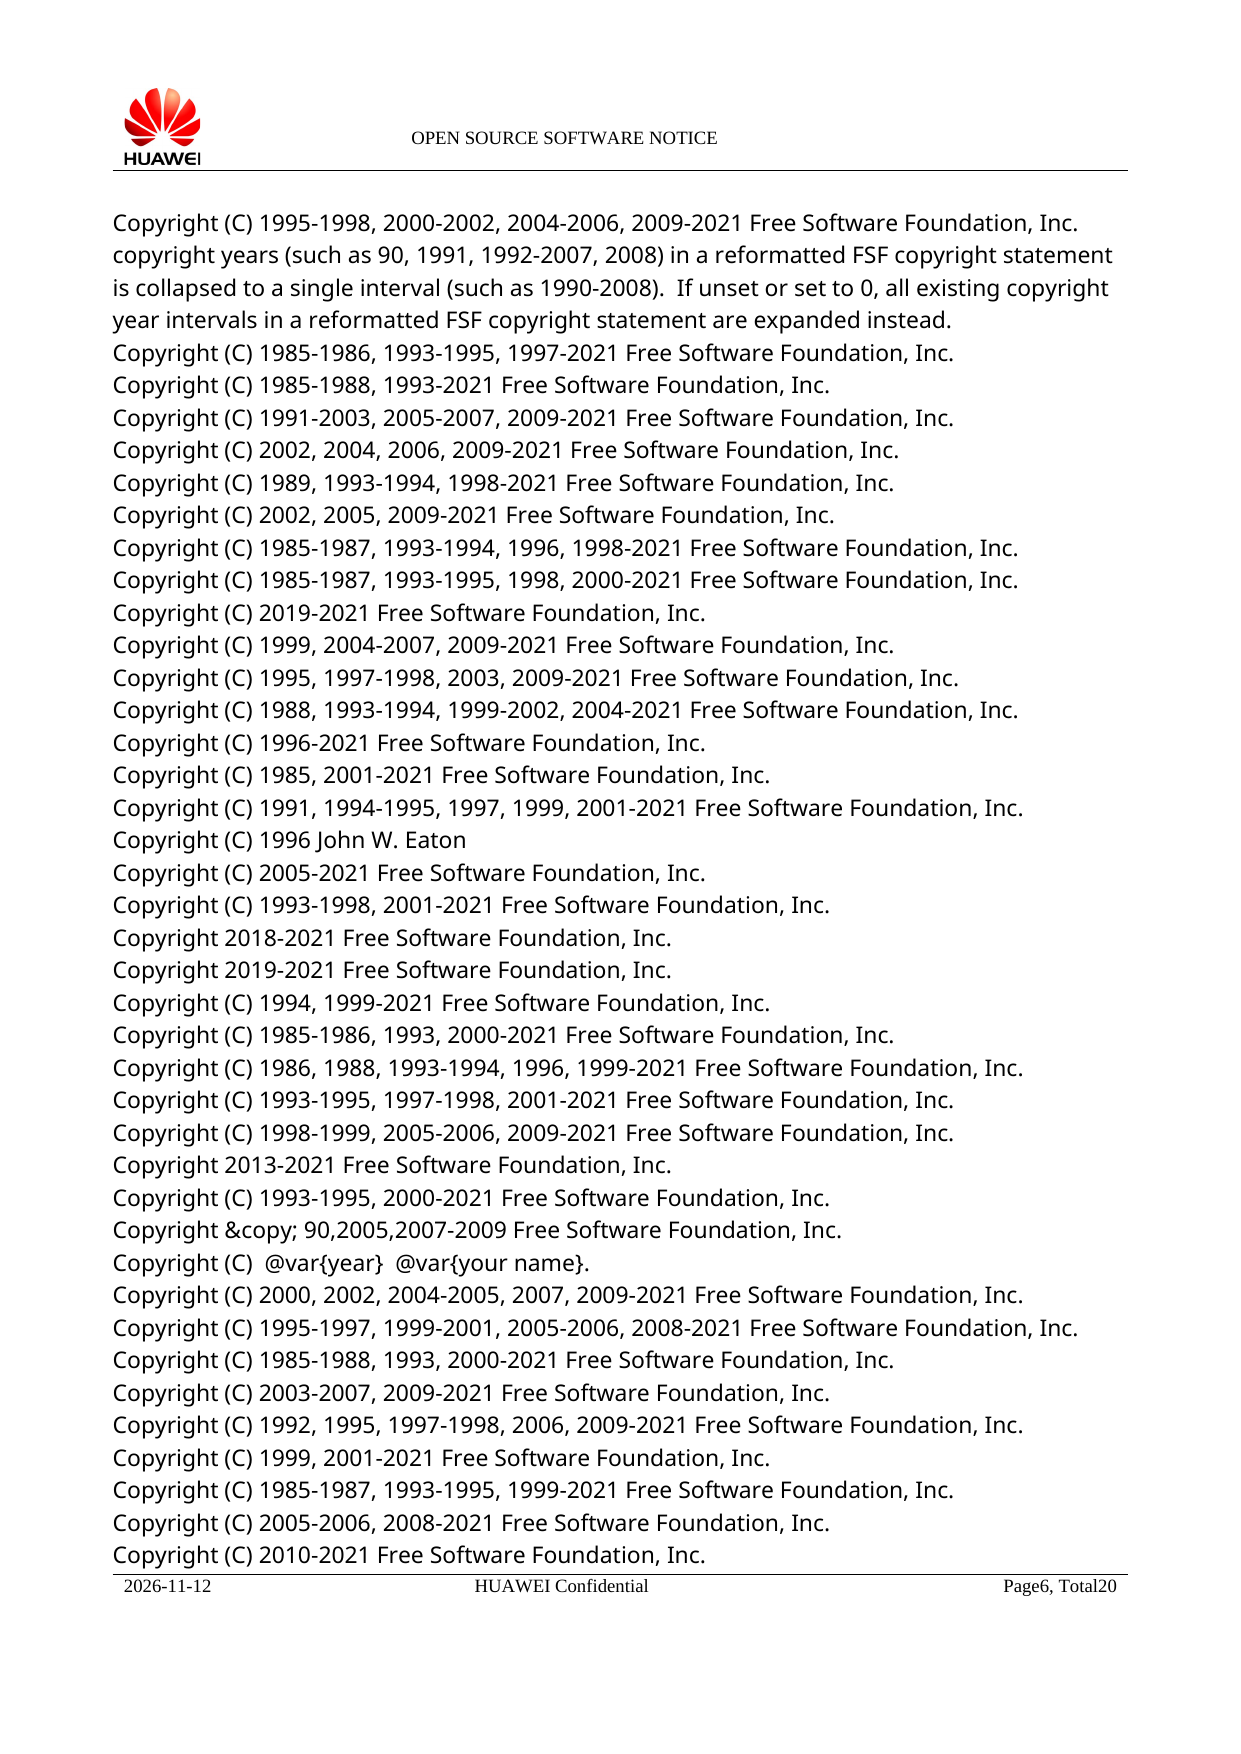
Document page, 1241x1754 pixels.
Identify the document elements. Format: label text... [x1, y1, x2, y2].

picture [124, 88, 201, 165]
